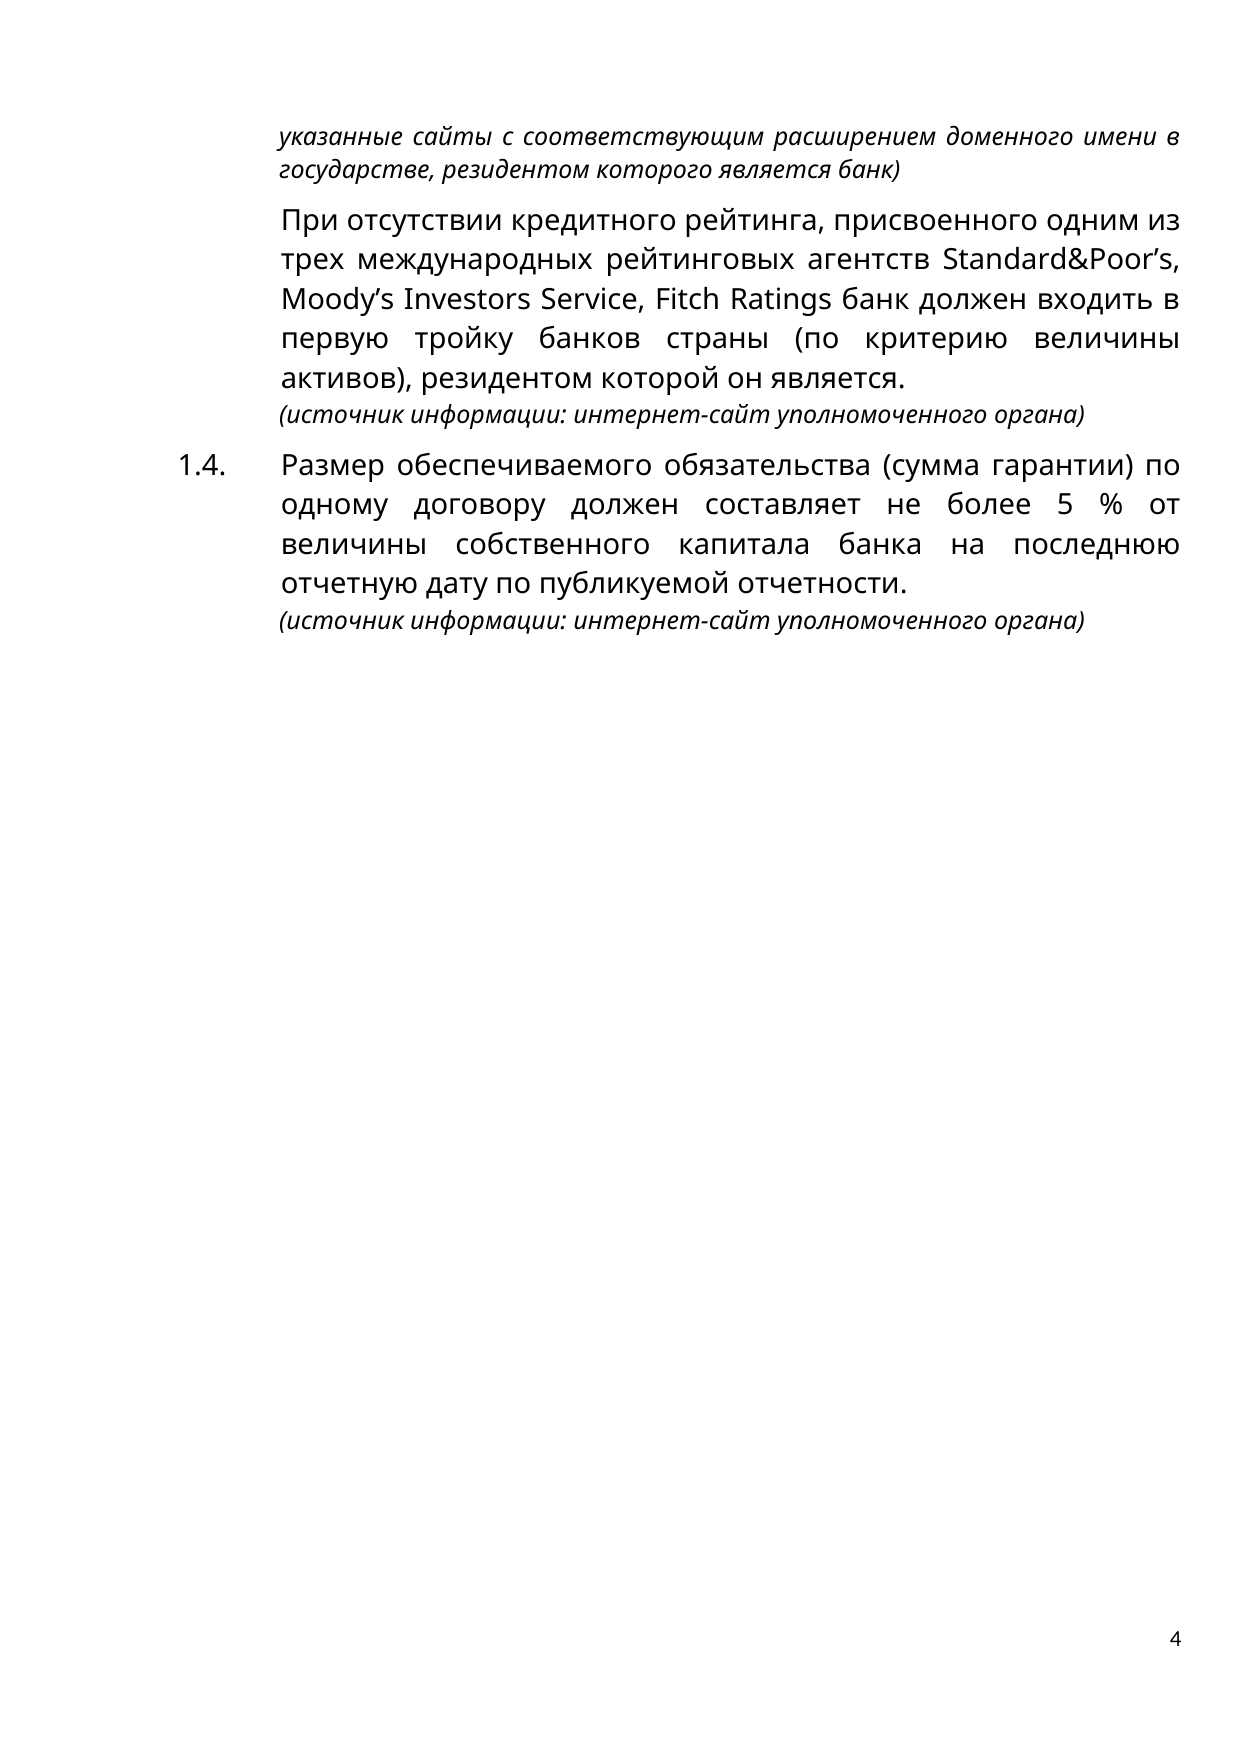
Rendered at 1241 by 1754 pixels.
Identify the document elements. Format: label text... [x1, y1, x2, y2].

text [279, 118, 1181, 186]
text При отсутствии кредитного рейтинга, присвоенного одним из трех международных рейтинговых агентств Standard&Poor’s, Moody’s Investors Service, Fitch Ratings банк должен входить в первую тройку банков страны (по критерию величины активов), резидентом которой он является. [281, 199, 1181, 397]
text (источник информации: интернет-сайт уполномоченного органа) [279, 397, 1181, 431]
text (источник информации: интернет-сайт уполномоченного органа) [279, 602, 1181, 637]
list Размер обеспечиваемого обязательства (сумма гарантии) по одному договору должен составляет не более 5 % от величины собственного капитала банка на последнюю отчетную дату по публикуемой отчетности. [177, 444, 1181, 602]
